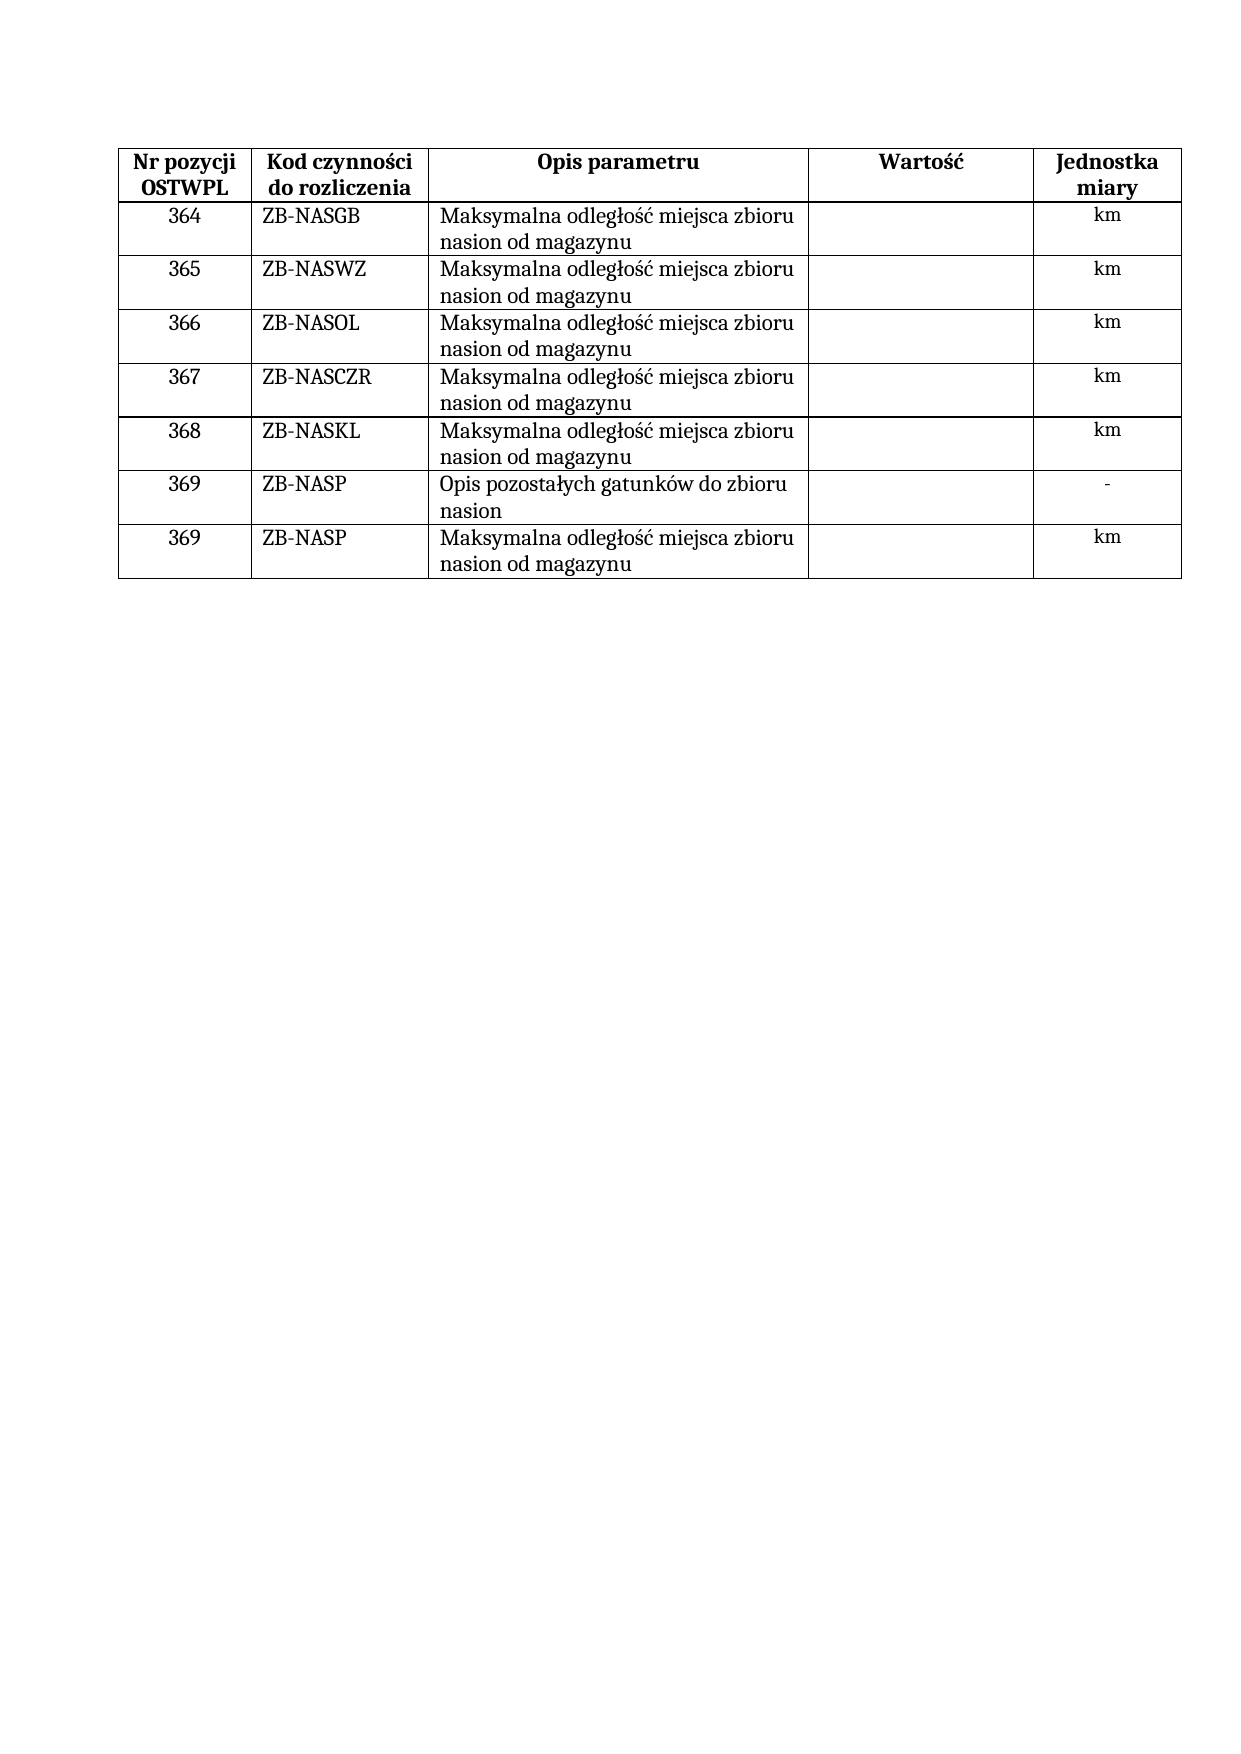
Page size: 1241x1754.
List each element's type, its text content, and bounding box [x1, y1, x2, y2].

table_cell ZB-NASP [252, 525, 428, 578]
table_cell ZB-NASCZR [252, 364, 428, 416]
table_cell 365 [119, 256, 251, 309]
table_cell Maksymalna odległość miejsca zbioru nasion od magazynu [429, 310, 808, 363]
table_cell [809, 310, 1033, 363]
table_cell ZB-NASP [252, 471, 428, 524]
table_header Nr pozycji OSTWPL [119, 149, 251, 201]
table_header Jednostka miary [1034, 149, 1181, 201]
table_cell 368 [119, 418, 251, 470]
table_cell ZB-NASKL [252, 418, 428, 470]
table_cell [809, 418, 1033, 470]
table_cell [809, 364, 1033, 416]
table_cell [809, 256, 1033, 309]
table_cell Opis pozostałych gatunków do zbioru nasion [429, 471, 808, 524]
table_cell km [1034, 364, 1181, 416]
table_cell km [1034, 525, 1181, 578]
table_cell Maksymalna odległość miejsca zbioru nasion od magazynu [429, 525, 808, 578]
table_cell ZB-NASOL [252, 310, 428, 363]
table_header Kod czynności do rozliczenia [252, 149, 428, 201]
table_cell km [1034, 418, 1181, 470]
table_cell km [1034, 310, 1181, 363]
table_cell [809, 471, 1033, 524]
table_header Wartość [809, 149, 1033, 201]
table_cell 367 [119, 364, 251, 416]
table_cell - [1034, 471, 1181, 524]
table_cell [809, 525, 1033, 578]
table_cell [429, 256, 808, 309]
table_cell km [1034, 203, 1181, 255]
table_cell 369 [119, 471, 251, 524]
table_cell Maksymalna odległość miejsca zbioru nasion od magazynu [429, 418, 808, 470]
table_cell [429, 203, 808, 255]
table_cell km [1034, 256, 1181, 309]
table_header Opis parametru [429, 149, 808, 201]
table_cell ZB-NASGB [252, 203, 428, 255]
table_cell 364 [119, 203, 251, 255]
table_cell [809, 203, 1033, 255]
table_cell 369 [119, 525, 251, 578]
table_cell ZB-NASWZ [252, 256, 428, 309]
table_cell 366 [119, 310, 251, 363]
table_cell Maksymalna odległość miejsca zbioru nasion od magazynu [429, 364, 808, 416]
